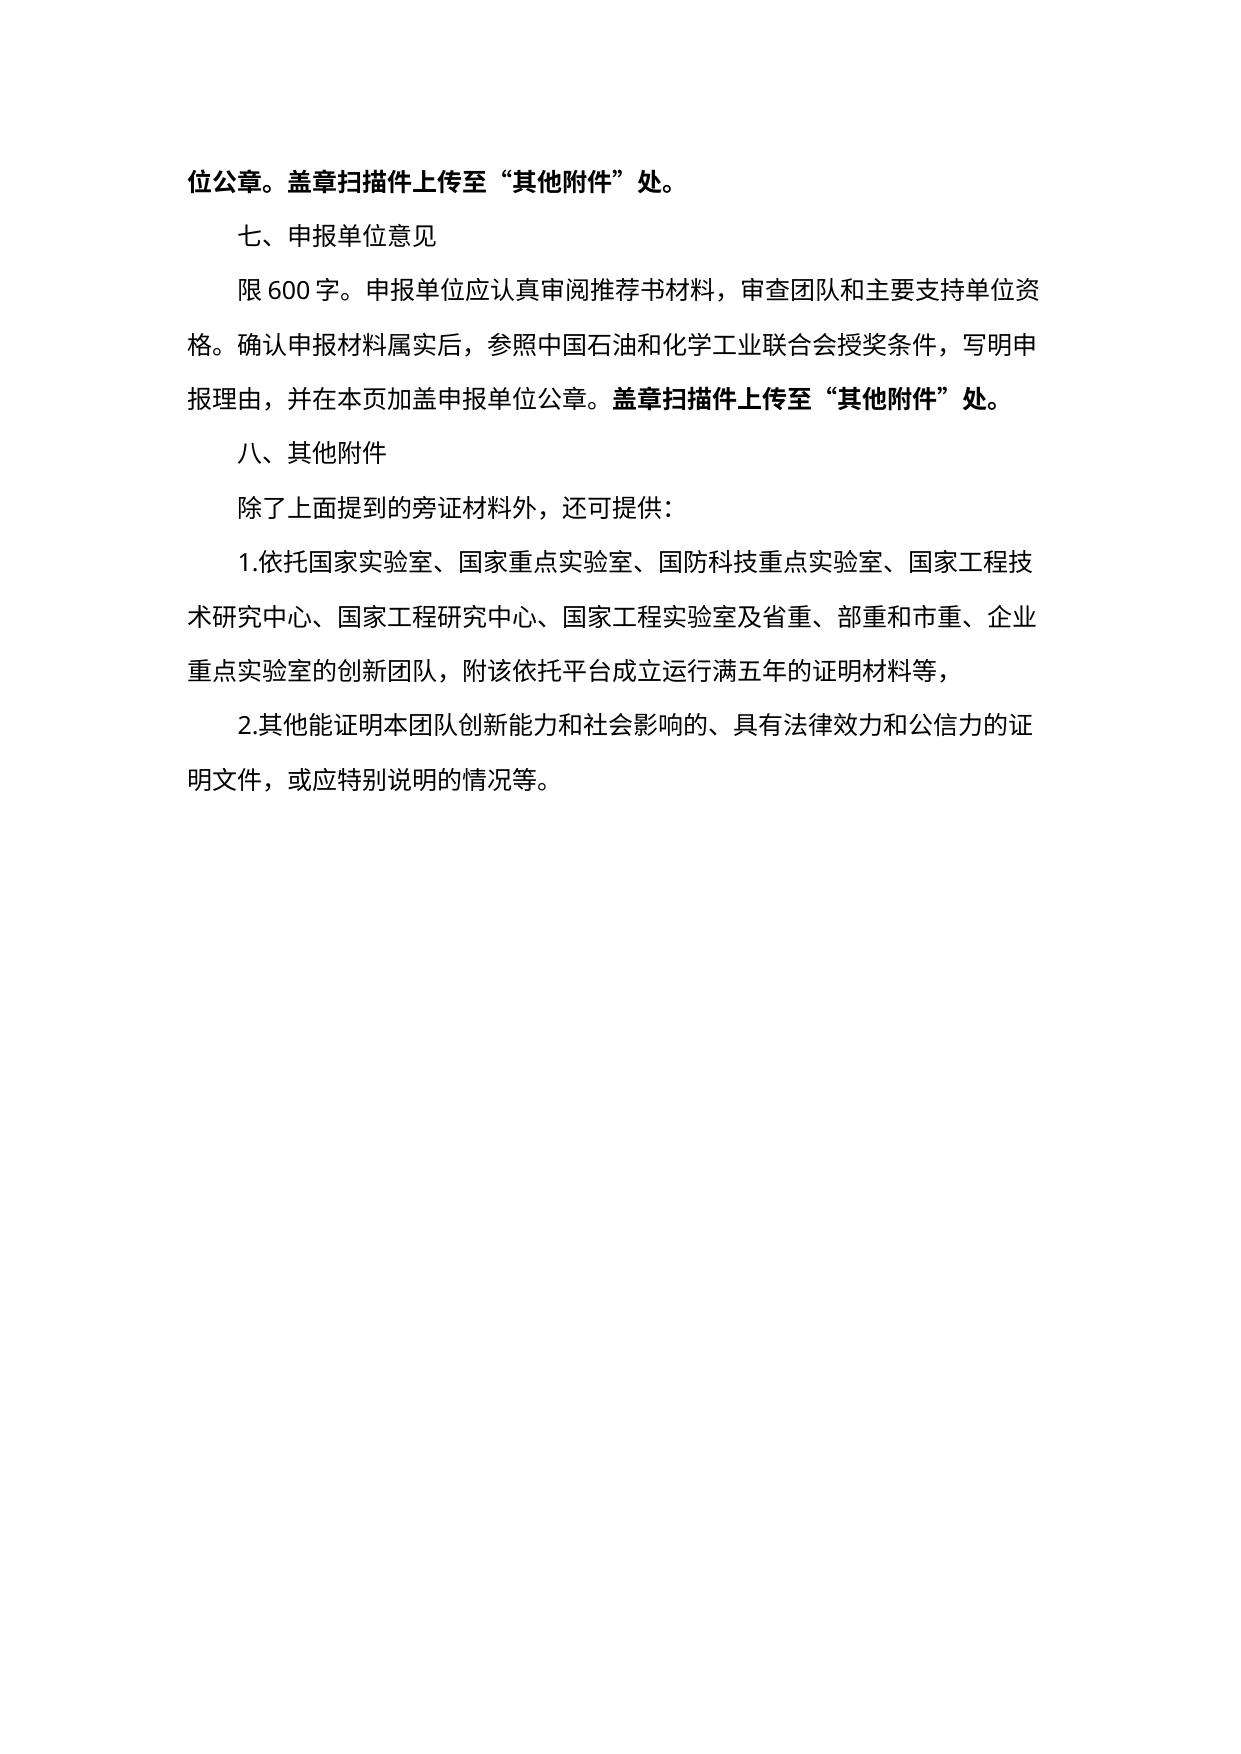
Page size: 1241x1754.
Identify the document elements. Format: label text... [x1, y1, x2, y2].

text 七、申报单位意见 [187, 216, 1053, 253]
text 1.依托国家实验室、国家重点实验室、国防科技重点实验室、国家工程技术研究中心、国家工程研究中心、国家工程实验室及省重、部重和市重、企业重点实验室的创新团队，附该依托平台成立运行满五年的证明材料等， [187, 543, 1053, 688]
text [187, 162, 1053, 198]
text 八、其他附件 [187, 434, 1053, 470]
text 2.其他能证明本团队创新能力和社会影响的、具有法律效力和公信力的证明文件，或应特别说明的情况等。 [187, 706, 1053, 796]
text 除了上面提到的旁证材料外，还可提供： [187, 488, 1053, 524]
text 限600字。申报单位应认真审阅推荐书材料，审查团队和主要支持单位资格。确认申报材料属实后，参照中国石油和化学工业联合会授奖条件，写明申报理由，并在本页加盖申报单位公章。盖章扫描件上传至“其他附件”处。 [187, 271, 1053, 416]
